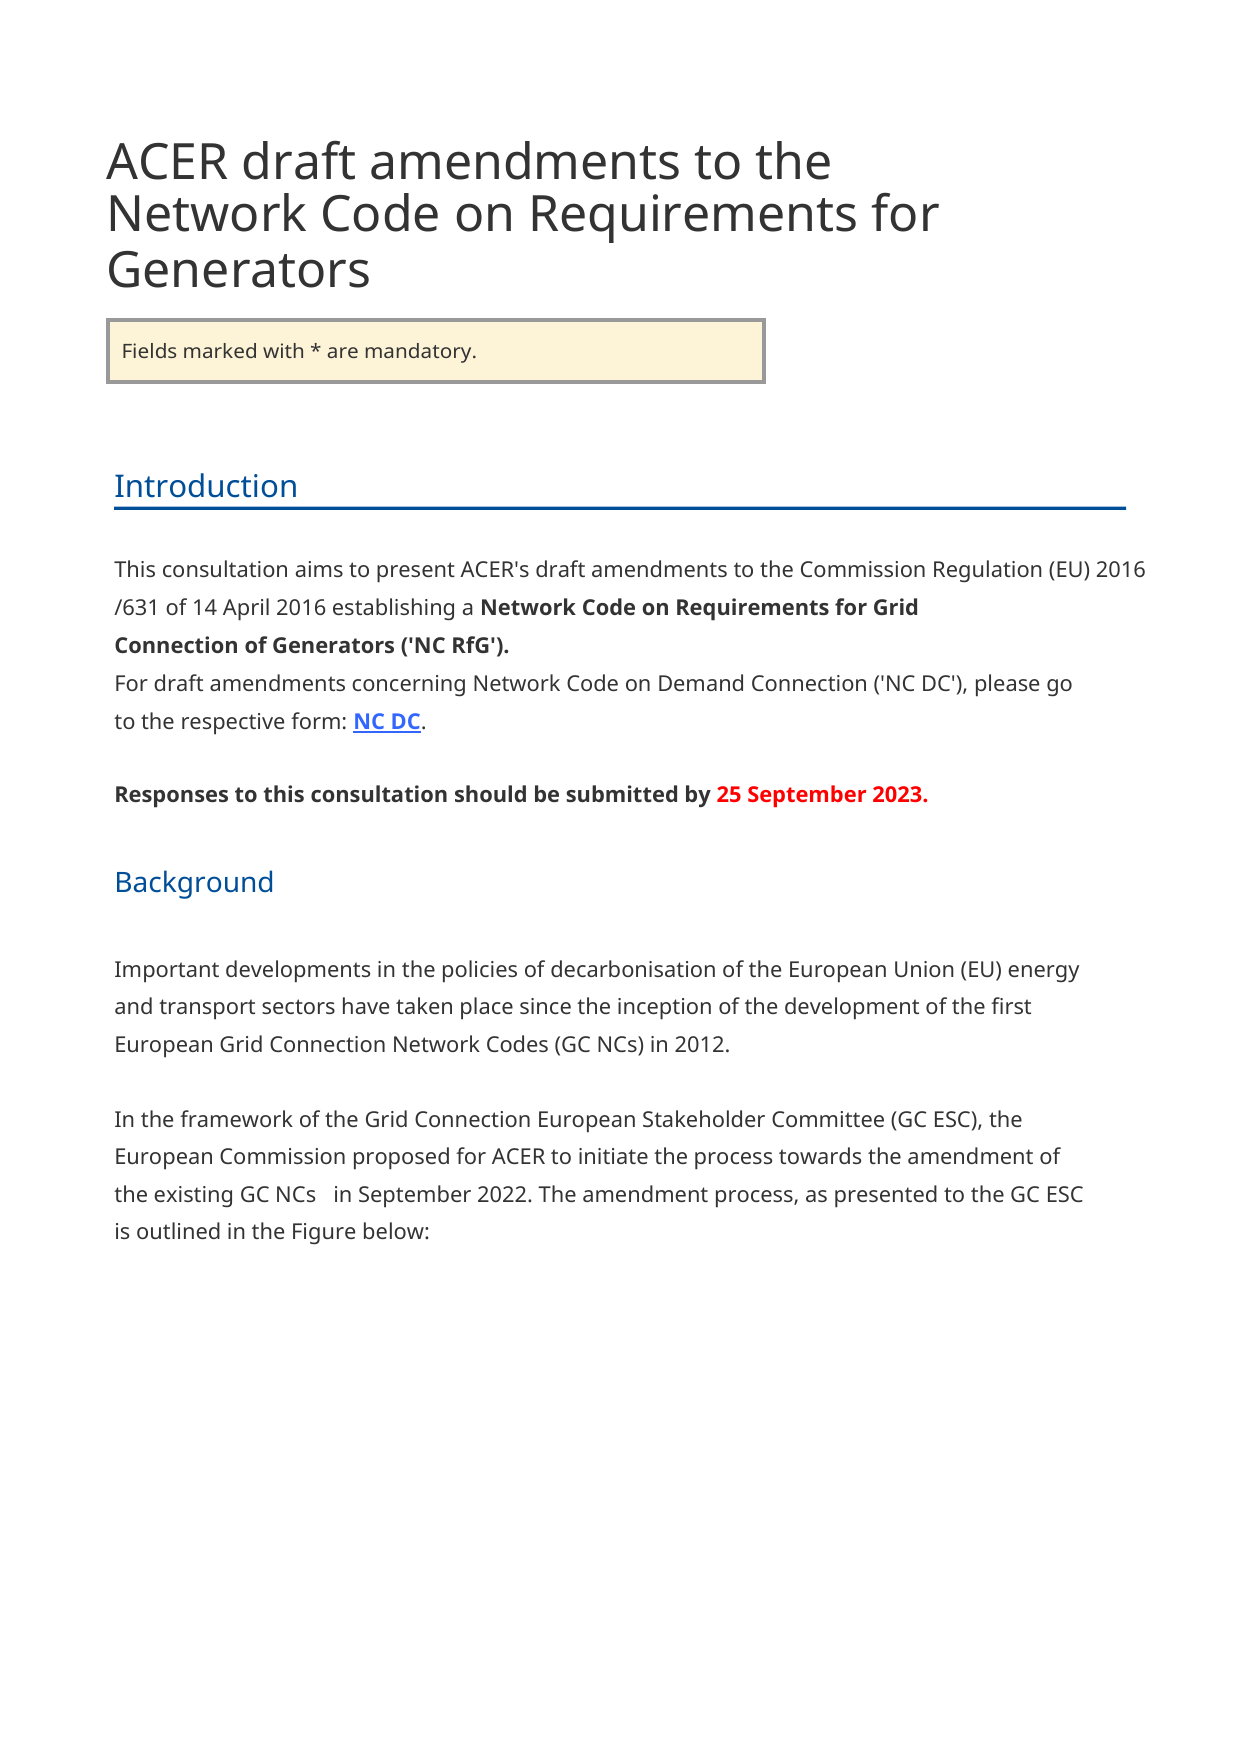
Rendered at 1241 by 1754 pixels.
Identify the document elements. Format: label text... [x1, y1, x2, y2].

text Responses to this consultation should be submitted by 25 September 2023. [114, 779, 1176, 809]
text This consultation aims to present ACER's draft amendments to the Commission Regulation (EU) 2016 [114, 554, 1176, 584]
text For draft amendments concerning Network Code on Demand Connection ('NC DC'), please go to the respective form: NC DC. [114, 668, 1092, 736]
subtitle Introduction [114, 464, 1176, 506]
title ACER draft amendments to the Network Code on Requirements for Generators [106, 135, 1034, 302]
text In the framework of the Grid Connection European Stakeholder Committee (GC ESC), the European Commission proposed for ACER to initiate the process towards the amendment of the existing GC NCs in September 2022. The amendment process, as presented to the GC ESC is outlined in the Figure below: [114, 1104, 1092, 1246]
text /631 of 14 April 2016 establishing a Network Code on Requirements for Grid Connection of Generators ('NC RfG'). [114, 592, 1034, 659]
text Background [114, 862, 1176, 900]
text Important developments in the policies of decarbonisation of the European Union (EU) energy and transport sectors have taken place since the inception of the development of the first European Grid Connection Network Codes (GC NCs) in 2012. [114, 954, 1092, 1059]
